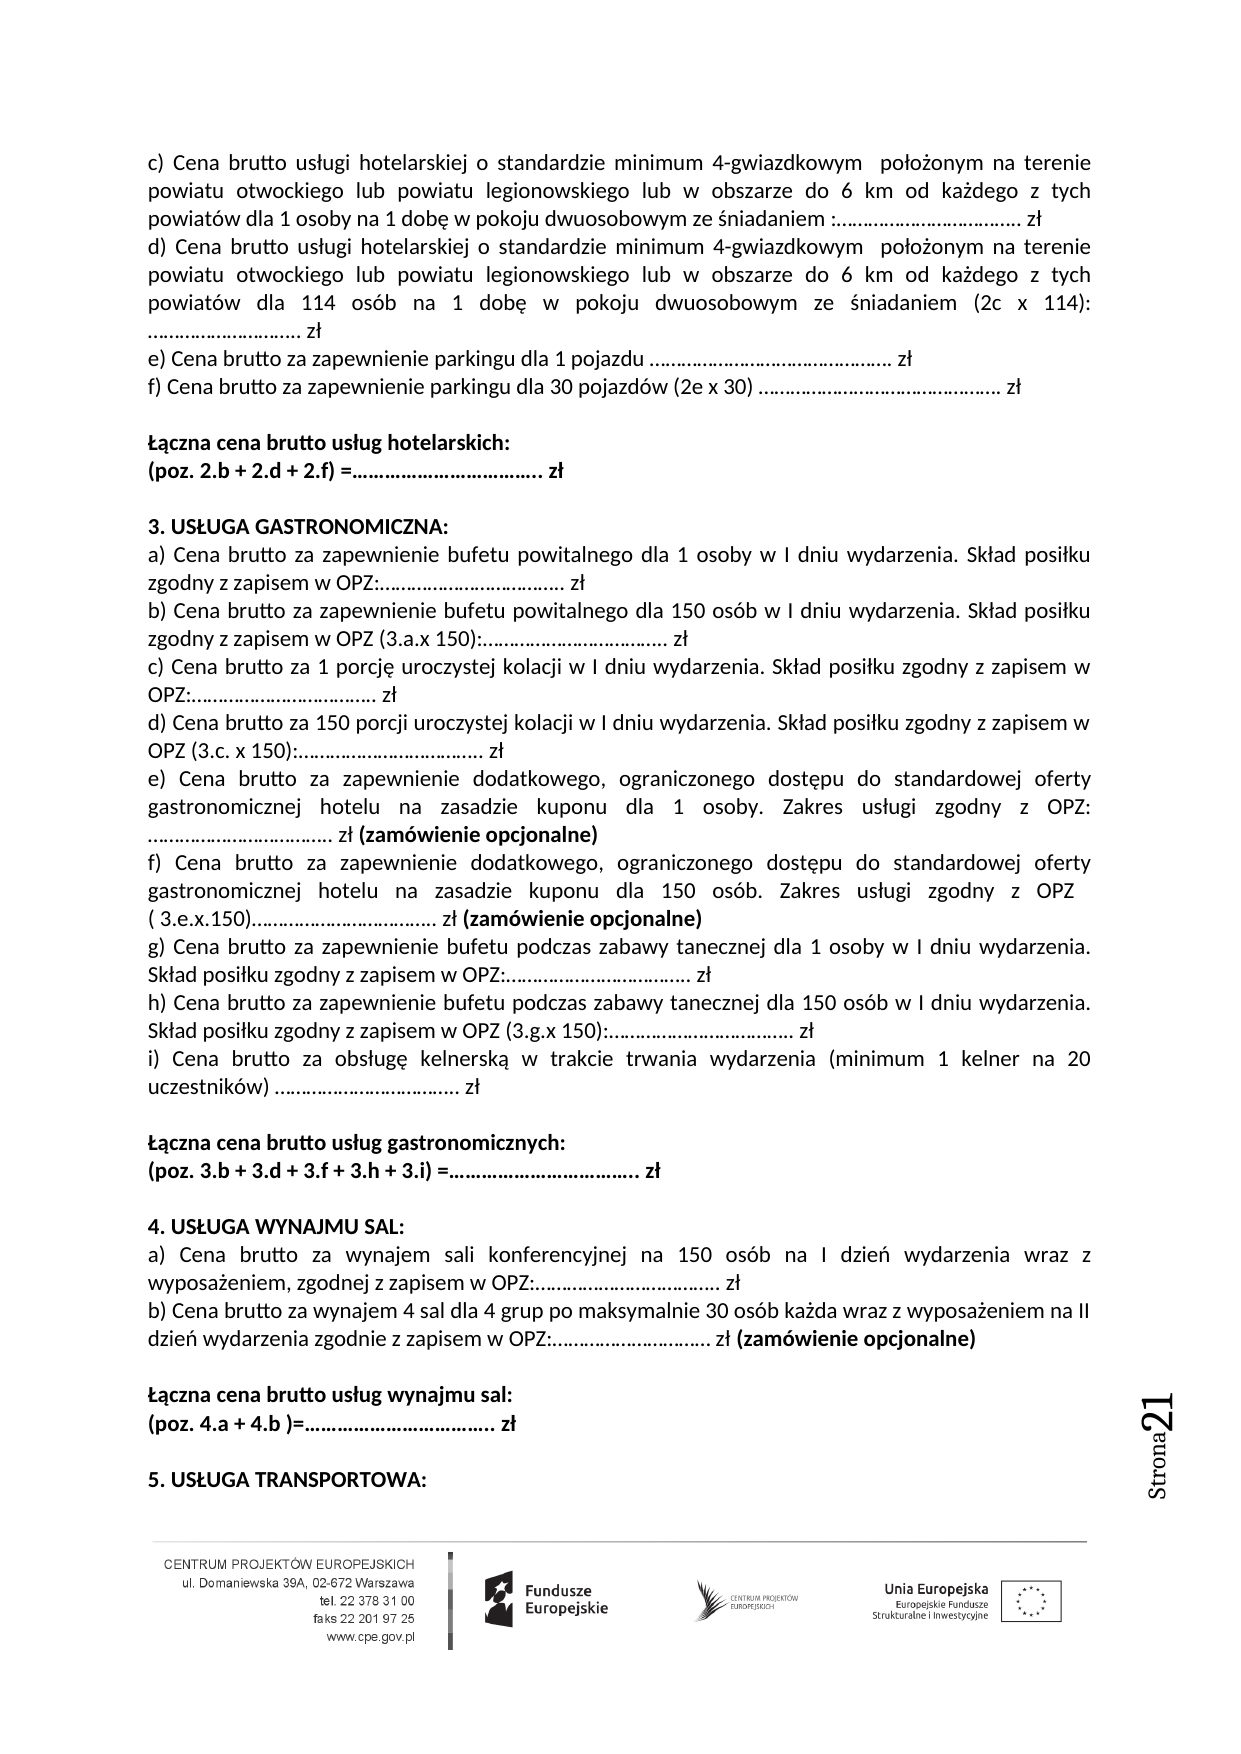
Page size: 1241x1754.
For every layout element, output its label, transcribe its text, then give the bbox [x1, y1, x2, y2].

text f) Cena brutto za zapewnienie parkingu dla 30 pojazdów (2e x 30) ………………………………………. zł [148, 372, 1093, 400]
picture [147, 1536, 1092, 1655]
text c) Cena brutto usługi hotelarskiej o standardzie minimum 4-gwiazdkowym położonym na terenie powiatu otwockiego lub powiatu legionowskiego lub w obszarze do 6 km od każdego z tych powiatów dla 1 osoby na 1 dobę w pokoju dwuosobowym ze śniadaniem :…………………………….. zł [148, 148, 1093, 232]
text (poz. 3.b + 3.d + 3.f + 3.h + 3.i) =…………………………….. zł [148, 1156, 1093, 1184]
text Łączna cena brutto usług gastronomicznych: [148, 1128, 1093, 1156]
text Łączna cena brutto usług wynajmu sal: [148, 1381, 1093, 1409]
text i) Cena brutto za obsługę kelnerską w trakcie trwania wydarzenia (minimum 1 kelner na 20 uczestników) …………………………….. zł [148, 1044, 1093, 1100]
text (poz. 2.b + 2.d + 2.f) =…………………………….. zł [148, 456, 1093, 484]
text b) Cena brutto za wynajem 4 sal dla 4 grup po maksymalnie 30 osób każda wraz z wyposażeniem na II dzień wydarzenia zgodnie z zapisem w OPZ:………………………… zł (zamówienie opcjonalne) [148, 1297, 1093, 1353]
text a) Cena brutto za zapewnienie bufetu powitalnego dla 1 osoby w I dniu wydarzenia. Skład posiłku zgodny z zapisem w OPZ:…………………………….. zł [148, 540, 1093, 596]
text h) Cena brutto za zapewnienie bufetu podczas zabawy tanecznej dla 150 osób w I dniu wydarzenia. Skład posiłku zgodny z zapisem w OPZ (3.g.x 150):…………………………….. zł [148, 988, 1093, 1044]
text d) Cena brutto usługi hotelarskiej o standardzie minimum 4-gwiazdkowym położonym na terenie powiatu otwockiego lub powiatu legionowskiego lub w obszarze do 6 km od każdego z tych powiatów dla 114 osób na 1 dobę w pokoju dwuosobowym ze śniadaniem (2c x 114):……………………….. zł [148, 232, 1093, 344]
text 4. USŁUGA WYNAJMU SAL: [148, 1212, 1093, 1241]
text g) Cena brutto za zapewnienie bufetu podczas zabawy tanecznej dla 1 osoby w I dniu wydarzenia. Skład posiłku zgodny z zapisem w OPZ:…………………………….. zł [148, 932, 1093, 988]
text b) Cena brutto za zapewnienie bufetu powitalnego dla 150 osób w I dniu wydarzenia. Skład posiłku zgodny z zapisem w OPZ (3.a.x 150):…………………………….. zł [148, 596, 1093, 652]
text c) Cena brutto za 1 porcję uroczystej kolacji w I dniu wydarzenia. Skład posiłku zgodny z zapisem w OPZ:…………………………….. zł [148, 652, 1093, 708]
text e) Cena brutto za zapewnienie dodatkowego, ograniczonego dostępu do standardowej oferty gastronomicznej hotelu na zasadzie kuponu dla 1 osoby. Zakres usługi zgodny z OPZ:…………………………….. zł (zamówienie opcjonalne) [148, 764, 1093, 848]
text (poz. 4.a + 4.b )=…………………………….. zł [148, 1409, 1093, 1437]
text 3. USŁUGA GASTRONOMICZNA: [148, 512, 1093, 540]
text a) Cena brutto za wynajem sali konferencyjnej na 150 osób na I dzień wydarzenia wraz z wyposażeniem, zgodnej z zapisem w OPZ:…………………………….. zł [148, 1241, 1093, 1297]
text d) Cena brutto za 150 porcji uroczystej kolacji w I dniu wydarzenia. Skład posiłku zgodny z zapisem w OPZ (3.c. x 150):…………………………….. zł [148, 708, 1093, 764]
text e) Cena brutto za zapewnienie parkingu dla 1 pojazdu ………………………………………. zł [148, 344, 1093, 372]
text f) Cena brutto za zapewnienie dodatkowego, ograniczonego dostępu do standardowej oferty gastronomicznej hotelu na zasadzie kuponu dla 150 osób. Zakres usługi zgodny z OPZ ( 3.e.x.150)…………………………….. zł (zamówienie opcjonalne) [148, 848, 1093, 932]
text 5. USŁUGA TRANSPORTOWA: [148, 1465, 1093, 1493]
text Łączna cena brutto usług hotelarskich: [148, 428, 1093, 456]
